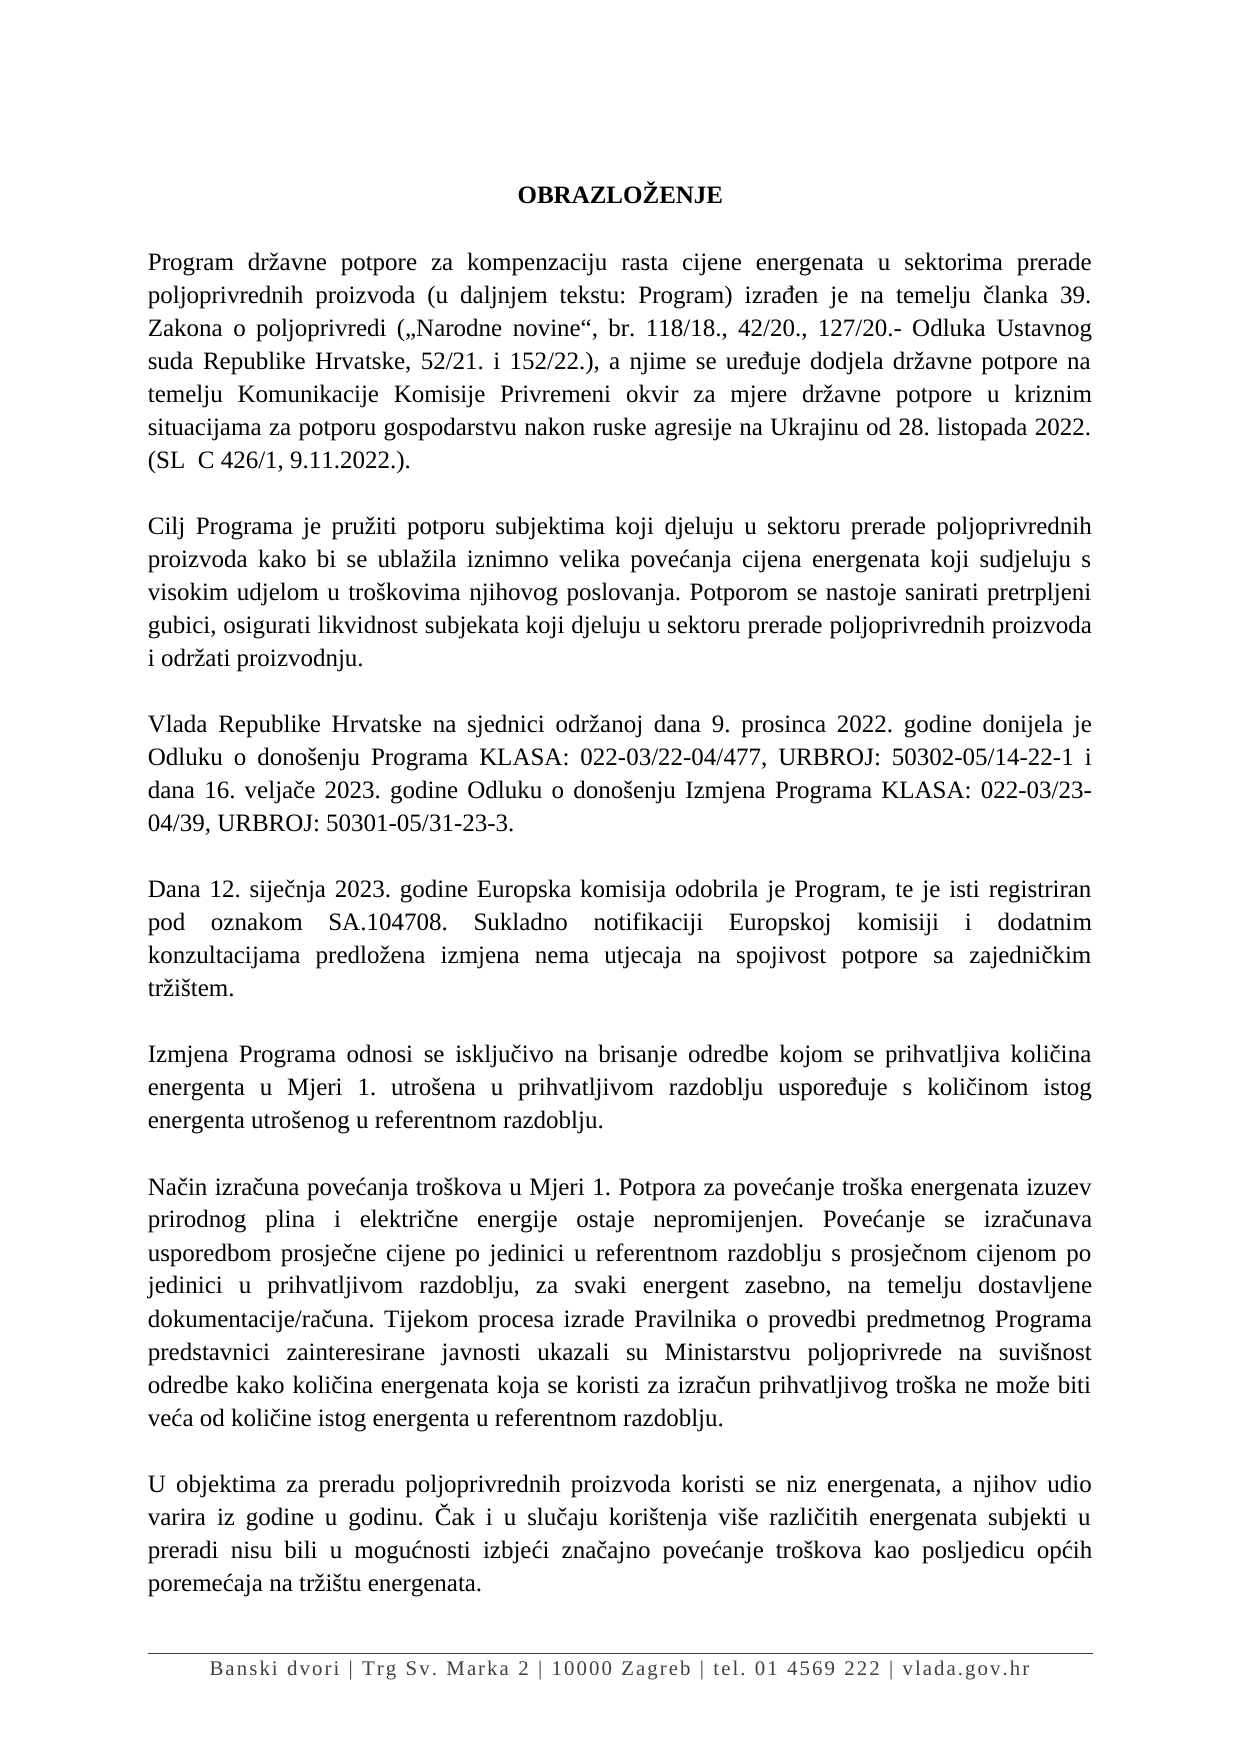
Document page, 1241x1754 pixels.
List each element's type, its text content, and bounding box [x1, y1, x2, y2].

text OBRAZLOŽENJE [148, 181, 1093, 209]
text Dana 12. siječnja 2023. godine Europska komisija odobrila je Program, te je isti registriran pod oznakom SA.104708. Sukladno notifikaciji Europskoj komisiji i dodatnim konzultacijama predložena izmjena nema utjecaja na spojivost potpore sa zajedničkim tržištem. [148, 874, 1093, 1002]
text Vlada Republike Hrvatske na sjednici održanoj dana 9. prosinca 2022. godine donijela je Odluku o donošenju Programa KLASA: 022-03/22-04/477, URBROJ: 50302-05/14-22-1 i dana 16. veljače 2023. godine Odluku o donošenju Izmjena Programa KLASA: 022-03/23-04/39, URBROJ: 50301-05/31-23-3. [148, 709, 1093, 837]
text Način izračuna povećanja troškova u Mjeri 1. Potpora za povećanje troška energenata izuzev prirodnog plina i električne energije ostaje nepromijenjen. Povećanje se izračunava usporedbom prosječne cijene po jedinici u referentnom razdoblju s prosječnom cijenom po jedinici u prihvatljivom razdoblju, za svaki energent zasebno, na temelju dostavljene dokumentacije/računa. Tijekom procesa izrade Pravilnika o provedbi predmetnog Programa predstavnici zainteresirane javnosti ukazali su Ministarstvu poljoprivrede na suvišnost odredbe kako količina energenata koja se koristi za izračun prihvatljivog troška ne može biti veća od količine istog energenta u referentnom razdoblju. [148, 1172, 1093, 1431]
text Program državne potpore za kompenzaciju rasta cijene energenata u sektorima prerade poljoprivrednih proizvoda (u daljnjem tekstu: Program) izrađen je na temelju članka 39. Zakona o poljoprivredi („Narodne novine“, br. 118/18., 42/20., 127/20.- Odluka Ustavnog suda Republike Hrvatske, 52/21. i 152/22.), a njime se uređuje dodjela državne potpore na temelju Komunikacije Komisije Privremeni okvir za mjere državne potpore u kriznim situacijama za potporu gospodarstvu nakon ruske agresije na Ukrajinu od 28. listopada 2022. (SL C 426/1, 9.11.2022.). [148, 247, 1093, 473]
text Izmjena Programa odnosi se isključivo na brisanje odredbe kojom se prihvatljiva količina energenta u Mjeri 1. utrošena u prihvatljivom razdoblju uspoređuje s količinom istog energenta utrošenog u referentnom razdoblju. [148, 1039, 1093, 1134]
text U objektima za preradu poljoprivrednih proizvoda koristi se niz energenata, a njihov udio varira iz godine u godinu. Čak i u slučaju korištenja više različitih energenata subjekti u preradi nisu bili u mogućnosti izbjeći značajno povećanje troškova kao posljedicu općih poremećaja na tržištu energenata. [148, 1469, 1093, 1597]
text Cilj Programa je pružiti potporu subjektima koji djeluju u sektoru prerade poljoprivrednih proizvoda kako bi se ublažila iznimno velika povećanja cijena energenata koji sudjeluju s visokim udjelom u troškovima njihovog poslovanja. Potporom se nastoje sanirati pretrpljeni gubici, osigurati likvidnost subjekata koji djeluju u sektoru prerade poljoprivrednih proizvoda i održati proizvodnju. [148, 511, 1093, 672]
